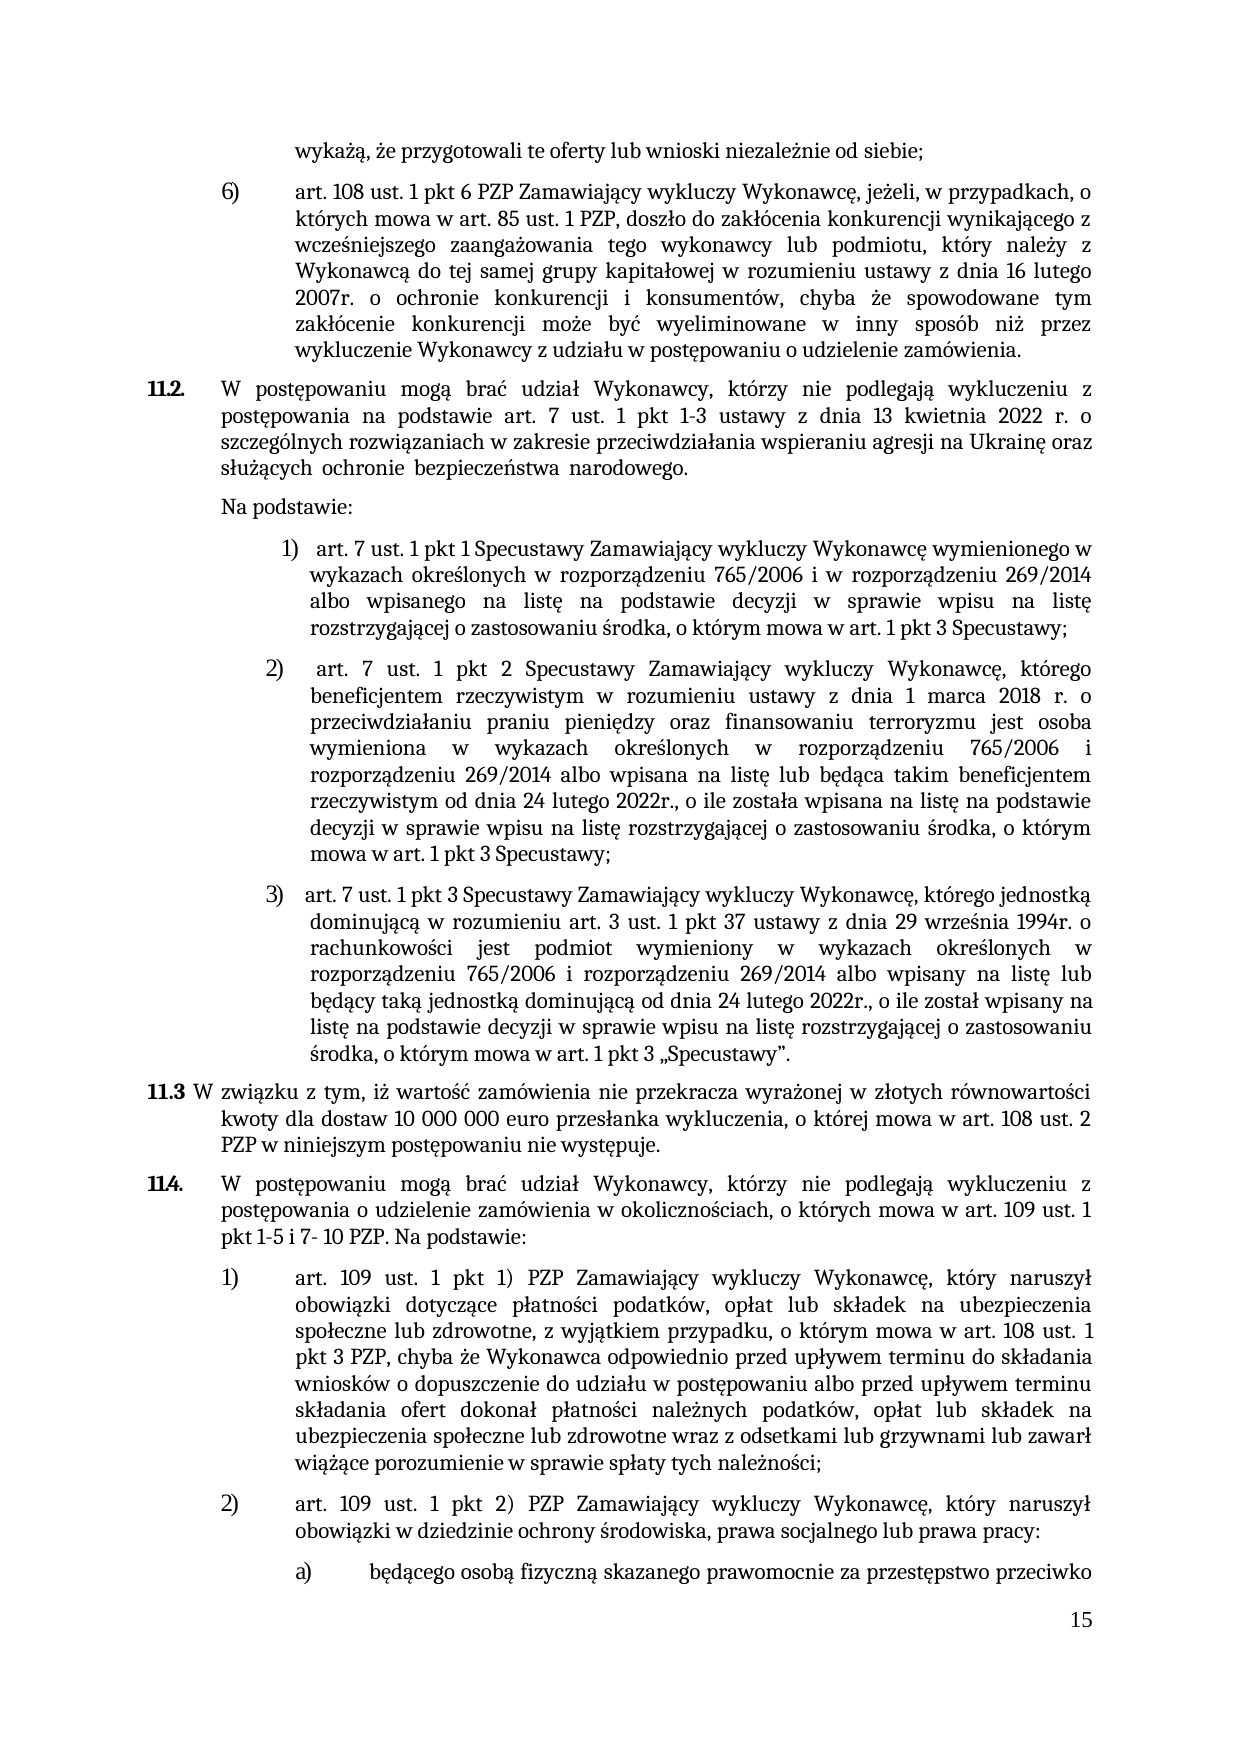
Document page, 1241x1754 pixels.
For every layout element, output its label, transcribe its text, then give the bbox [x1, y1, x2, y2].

list art. 109 ust. 1 pkt 2) PZP Zamawiający wykluczy Wykonawcę, który naruszył obowiązki w dziedzinie ochrony środowiska, prawa socjalnego lub prawa pracy: [220, 1488, 1092, 1544]
list art. 7 ust. 1 pkt 1 Specustawy Zamawiający wykluczy Wykonawcę wymienionego w wykazach określonych w rozporządzeniu 765/2006 i w rozporządzeniu 269/2014 albo wpisanego na listę na podstawie decyzji w sprawie wpisu na listę rozstrzygającej o zastosowaniu środka, o którym mowa w art. 1 pkt 3 Specustawy; [280, 533, 1093, 641]
text 11.3 W związku z tym, iż wartość zamówienia nie przekracza wyrażonej w złotych równowartości kwoty dla dostaw 10 000 000 euro przesłanka wykluczenia, o której mowa w art. 108 ust. 2 PZP w niniejszym postępowaniu nie występuje. [147, 1079, 1092, 1158]
list art. 7 ust. 1 pkt 3 Specustawy Zamawiający wykluczy Wykonawcę, którego jednostką dominującą w rozumieniu art. 3 ust. 1 pkt 37 ustawy z dnia 29 września 1994r. o rachunkowości jest podmiot wymieniony w wykazach określonych w rozporządzeniu 765/2006 i rozporządzeniu 269/2014 albo wpisany na listę lub będący taką jednostką dominującą od dnia 24 lutego 2022r., o ile został wpisany na listę na podstawie decyzji w sprawie wpisu na listę rozstrzygającej o zastosowaniu środka, o którym mowa w art. 1 pkt 3 „Specustawy”. [265, 879, 1093, 1067]
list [221, 137, 1093, 164]
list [295, 1556, 1092, 1585]
list W postępowaniu mogą brać udział Wykonawcy, którzy nie podlegają wykluczeniu z postępowania na podstawie art. 7 ust. 1 pkt 1-3 ustawy z dnia 13 kwietnia 2022 r. o szczególnych rozwiązaniach w zakresie przeciwdziałania wspieraniu agresji na Ukrainę oraz służących ochronie bezpieczeństwa narodowego. [147, 376, 1093, 481]
list art. 108 ust. 1 pkt 6 PZP Zamawiający wykluczy Wykonawcę, jeżeli, w przypadkach, o których mowa w art. 85 ust. 1 PZP, doszło do zakłócenia konkurencji wynikającego z wcześniejszego zaangażowania tego wykonawcy lub podmiotu, który należy z Wykonawcą do tej samej grupy kapitałowej w rozumieniu ustawy z dnia 16 lutego 2007r. o ochronie konkurencji i konsumentów, chyba że spowodowane tym zakłócenie konkurencji może być wyeliminowane w inny sposób niż przez wykluczenie Wykonawcy z udziału w postępowaniu o udzielenie zamówienia. [221, 176, 1092, 363]
list art. 109 ust. 1 pkt 1) PZP Zamawiający wykluczy Wykonawcę, który naruszył obowiązki dotyczące płatności podatków, opłat lub składek na ubezpieczenia społeczne lub zdrowotne, z wyjątkiem przypadku, o którym mowa w art. 108 ust. 1 pkt 3 PZP, chyba że Wykonawca odpowiednio przed upływem terminu do składania wniosków o dopuszczenie do udziału w postępowaniu albo przed upływem terminu składania ofert dokonał płatności należnych podatków, opłat lub składek na ubezpieczenia społeczne lub zdrowotne wraz z odsetkami lub grzywnami lub zawarł wiążące porozumienie w sprawie spłaty tych należności; [220, 1262, 1093, 1476]
list W postępowaniu mogą brać udział Wykonawcy, którzy nie podlegają wykluczeniu z postępowania o udzielenie zamówienia w okolicznościach, o których mowa w art. 109 ust. 1 pkt 1-5 i 7- 10 PZP. Na podstawie: [147, 1171, 1092, 1250]
text Na podstawie: [221, 494, 1121, 520]
list art. 7 ust. 1 pkt 2 Specustawy Zamawiający wykluczy Wykonawcę, którego beneficjentem rzeczywistym w rozumieniu ustawy z dnia 1 marca 2018 r. o przeciwdziałaniu praniu pieniędzy oraz finansowaniu terroryzmu jest osoba wymieniona w wykazach określonych w rozporządzeniu 765/2006 i rozporządzeniu 269/2014 albo wpisana na listę lub będąca takim beneficjentem rzeczywistym od dnia 24 lutego 2022r., o ile została wpisana na listę na podstawie decyzji w sprawie wpisu na listę rozstrzygającej o zastosowaniu środka, o którym mowa w art. 1 pkt 3 Specustawy; [265, 653, 1093, 867]
